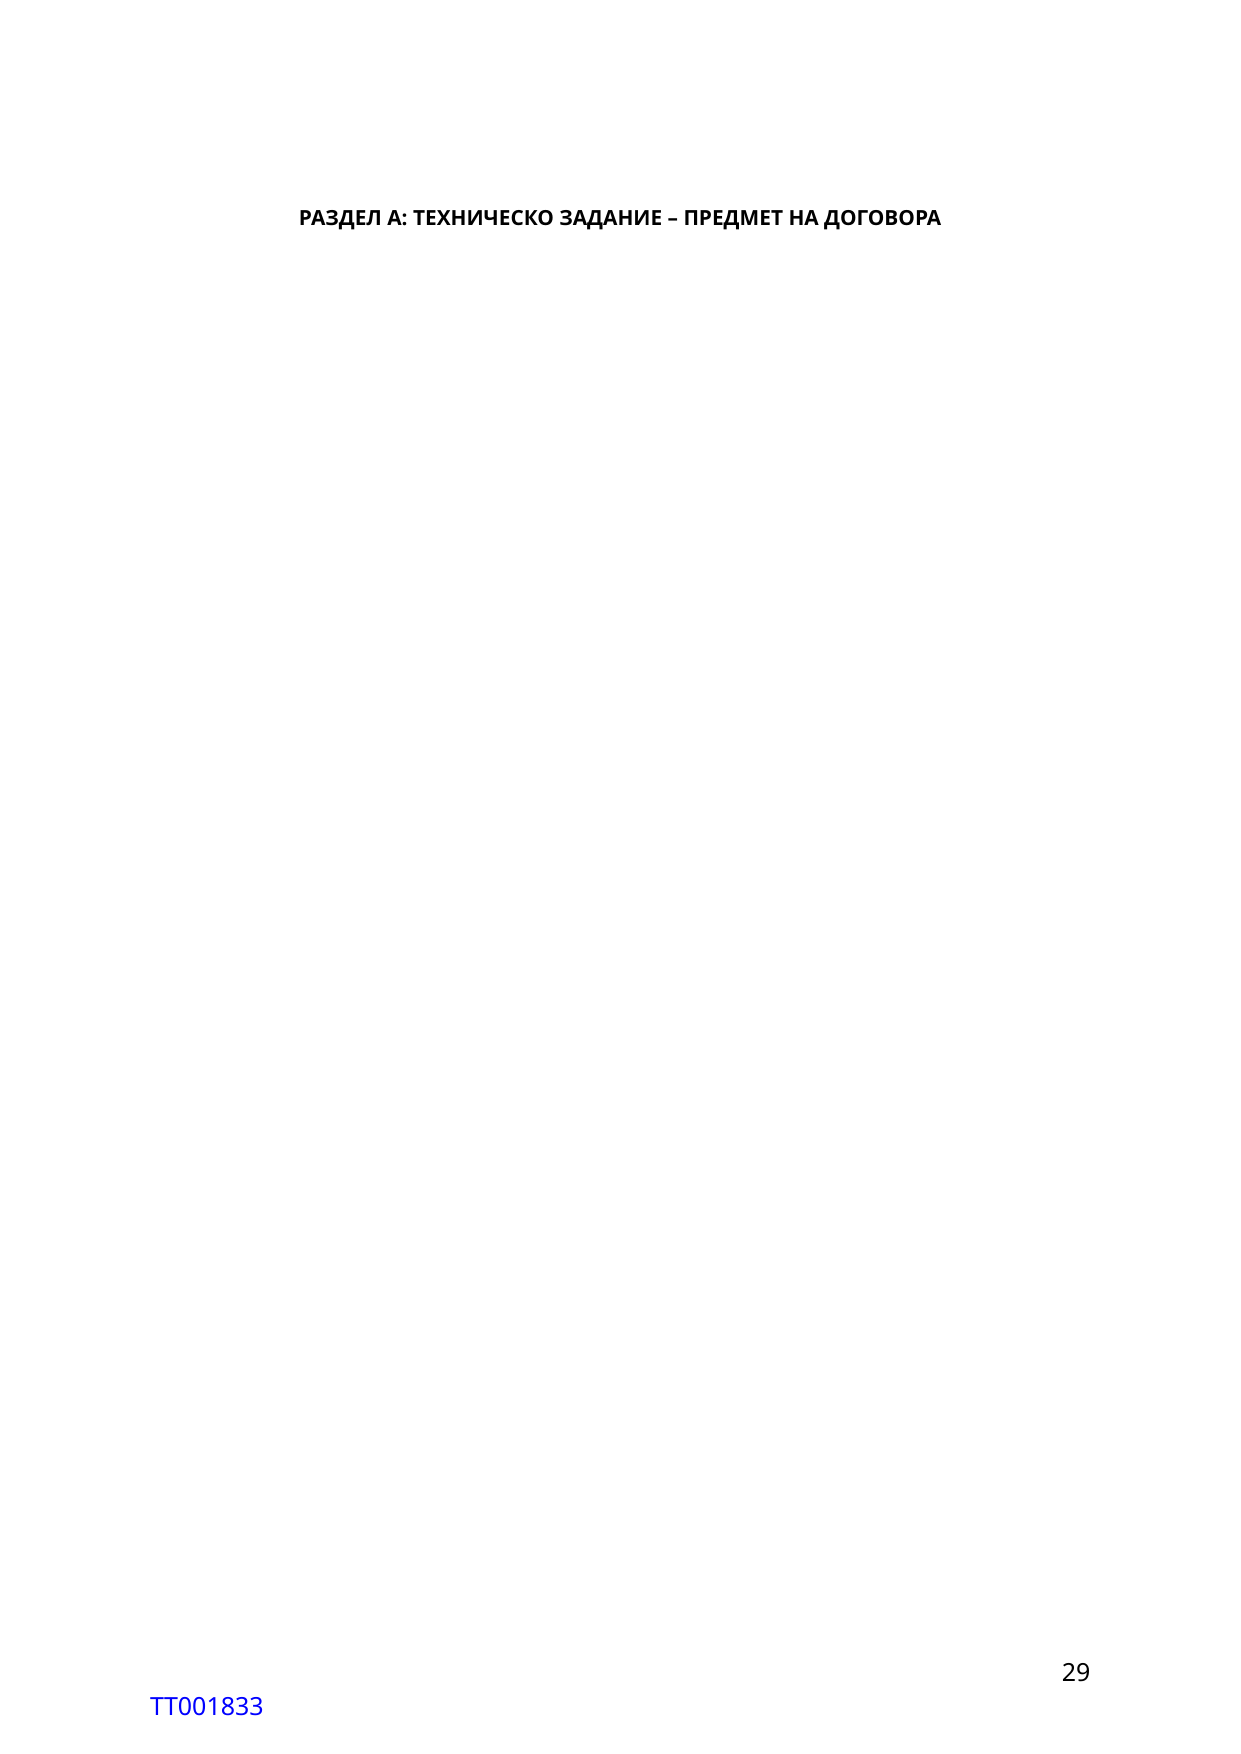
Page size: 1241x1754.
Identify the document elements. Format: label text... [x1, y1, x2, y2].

text РАЗДЕЛ А: ТЕХНИЧЕСКО ЗАДАНИЕ – ПРЕДМЕТ НА ДОГОВОРА [150, 203, 1090, 232]
